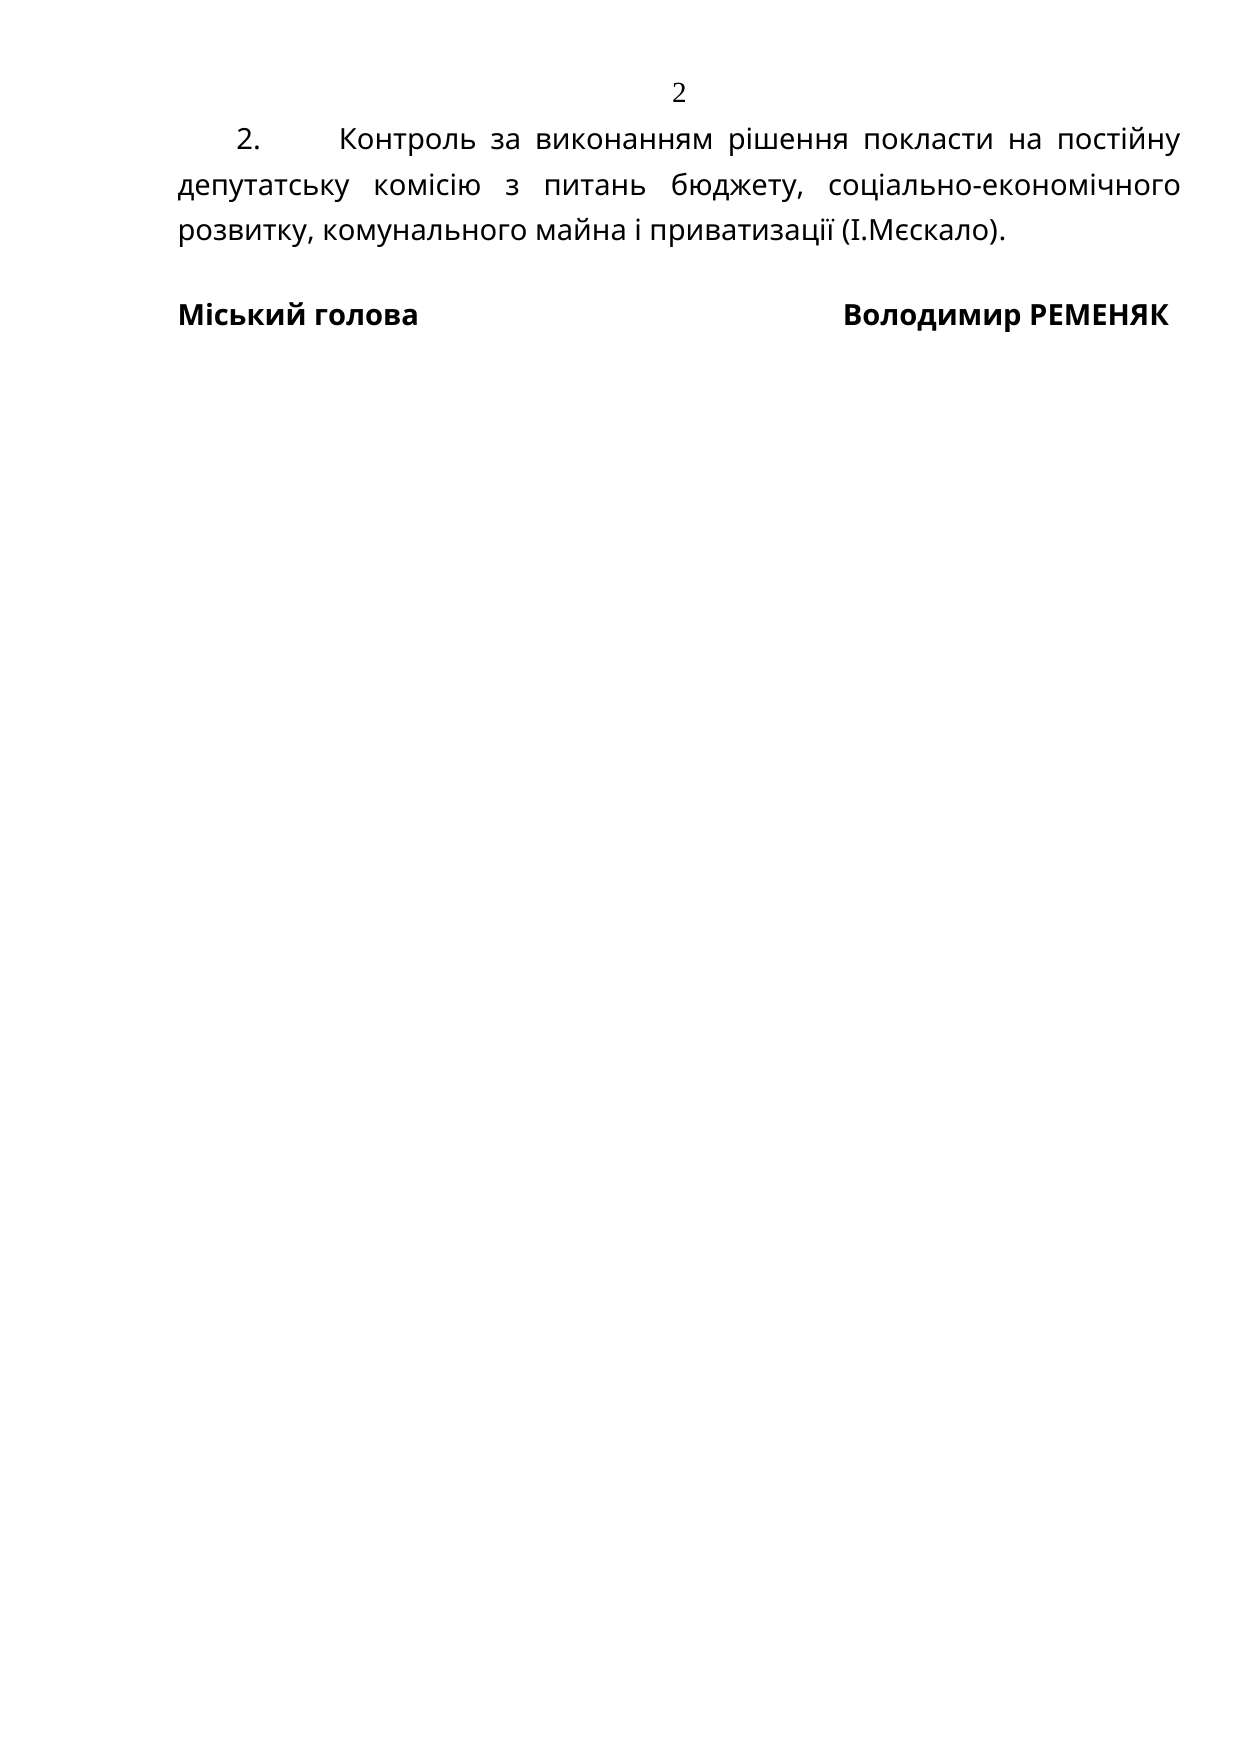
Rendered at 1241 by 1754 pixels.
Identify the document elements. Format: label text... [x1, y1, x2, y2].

text Міський голова Володимир РЕМЕНЯК [177, 295, 1181, 334]
text 2. Контроль за виконанням рішення покласти на постійну депутатську комісію з питань бюджету, соціально-економічного розвитку, комунального майна і приватизації (І.Мєскало). [177, 118, 1181, 249]
